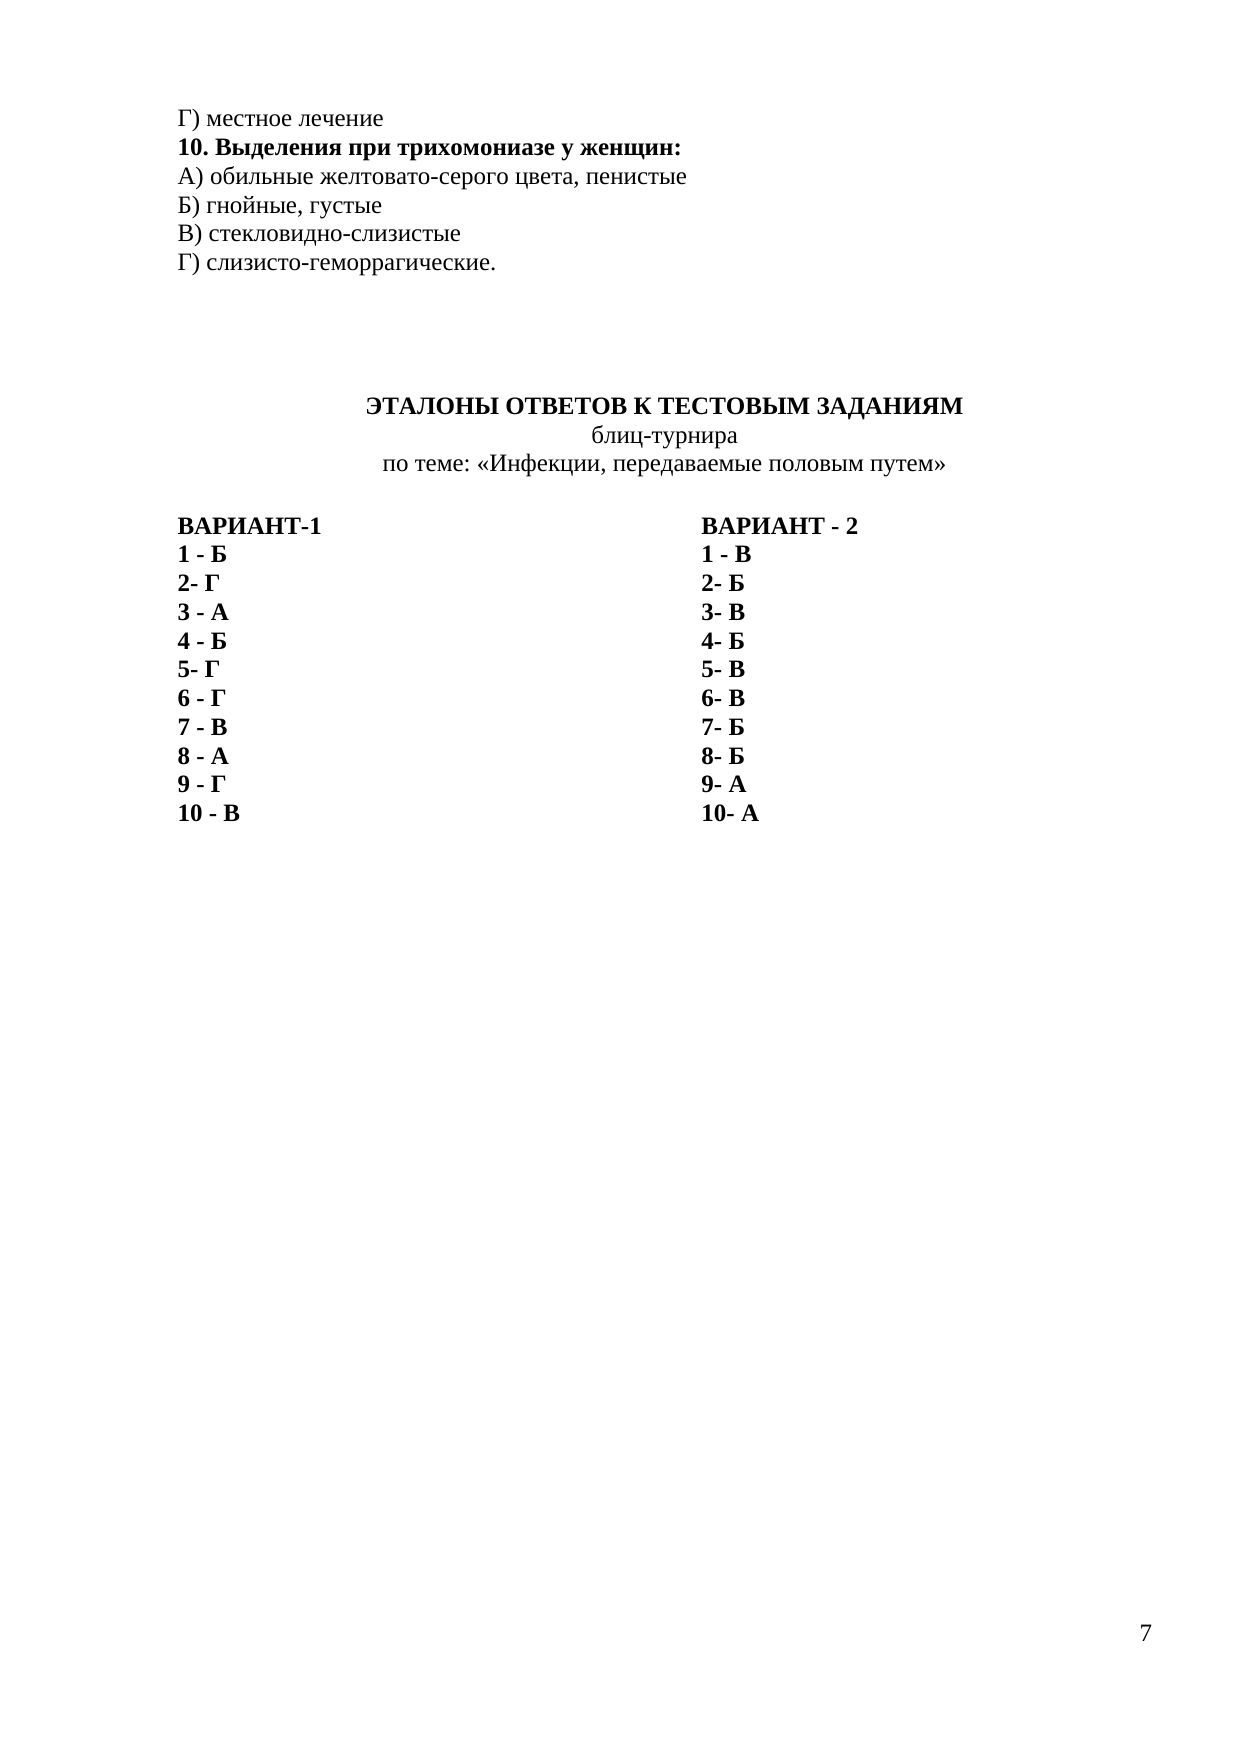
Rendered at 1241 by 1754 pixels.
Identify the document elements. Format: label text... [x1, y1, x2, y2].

text 9- А [701, 769, 1152, 798]
text 7- Б [701, 712, 1152, 741]
text 5- Г [177, 654, 627, 683]
text В) стекловидно-слизистые [177, 218, 1152, 247]
text 6- В [701, 683, 1152, 712]
text блиц-турнира [177, 420, 1152, 448]
text 4 - Б [177, 626, 627, 654]
text 10. Выделения при трихомониазе у женщин: [177, 132, 1152, 161]
text 10- А [701, 798, 1152, 827]
text 7 - В [177, 712, 627, 741]
text ВАРИАНТ - 2 [701, 511, 1152, 539]
text Г) слизисто-геморрагические. [177, 247, 1152, 276]
text Б) гнойные, густые [177, 190, 1152, 218]
text 8 - А [177, 741, 627, 769]
text 2- Г [177, 568, 627, 597]
text 1 - Б [177, 539, 627, 568]
text 4- Б [701, 626, 1152, 654]
text 8- Б [701, 741, 1152, 769]
text 10 - В [177, 798, 627, 827]
text 3- В [701, 597, 1152, 626]
text 6 - Г [177, 683, 627, 712]
text 2- Б [701, 568, 1152, 597]
text по теме: «Инфекции, передаваемые половым путем» [177, 448, 1152, 477]
text 5- В [701, 654, 1152, 683]
text ЭТАЛОНЫ ОТВЕТОВ К ТЕСТОВЫМ ЗАДАНИЯМ [177, 391, 1152, 420]
text А) обильные желтовато-серого цвета, пенистые [177, 161, 1152, 190]
text ВАРИАНТ-1 [177, 511, 627, 539]
text 1 - В [701, 539, 1152, 568]
text 9 - Г [177, 769, 627, 798]
text Г) местное лечение [177, 103, 1152, 132]
text 3 - А [177, 597, 627, 626]
